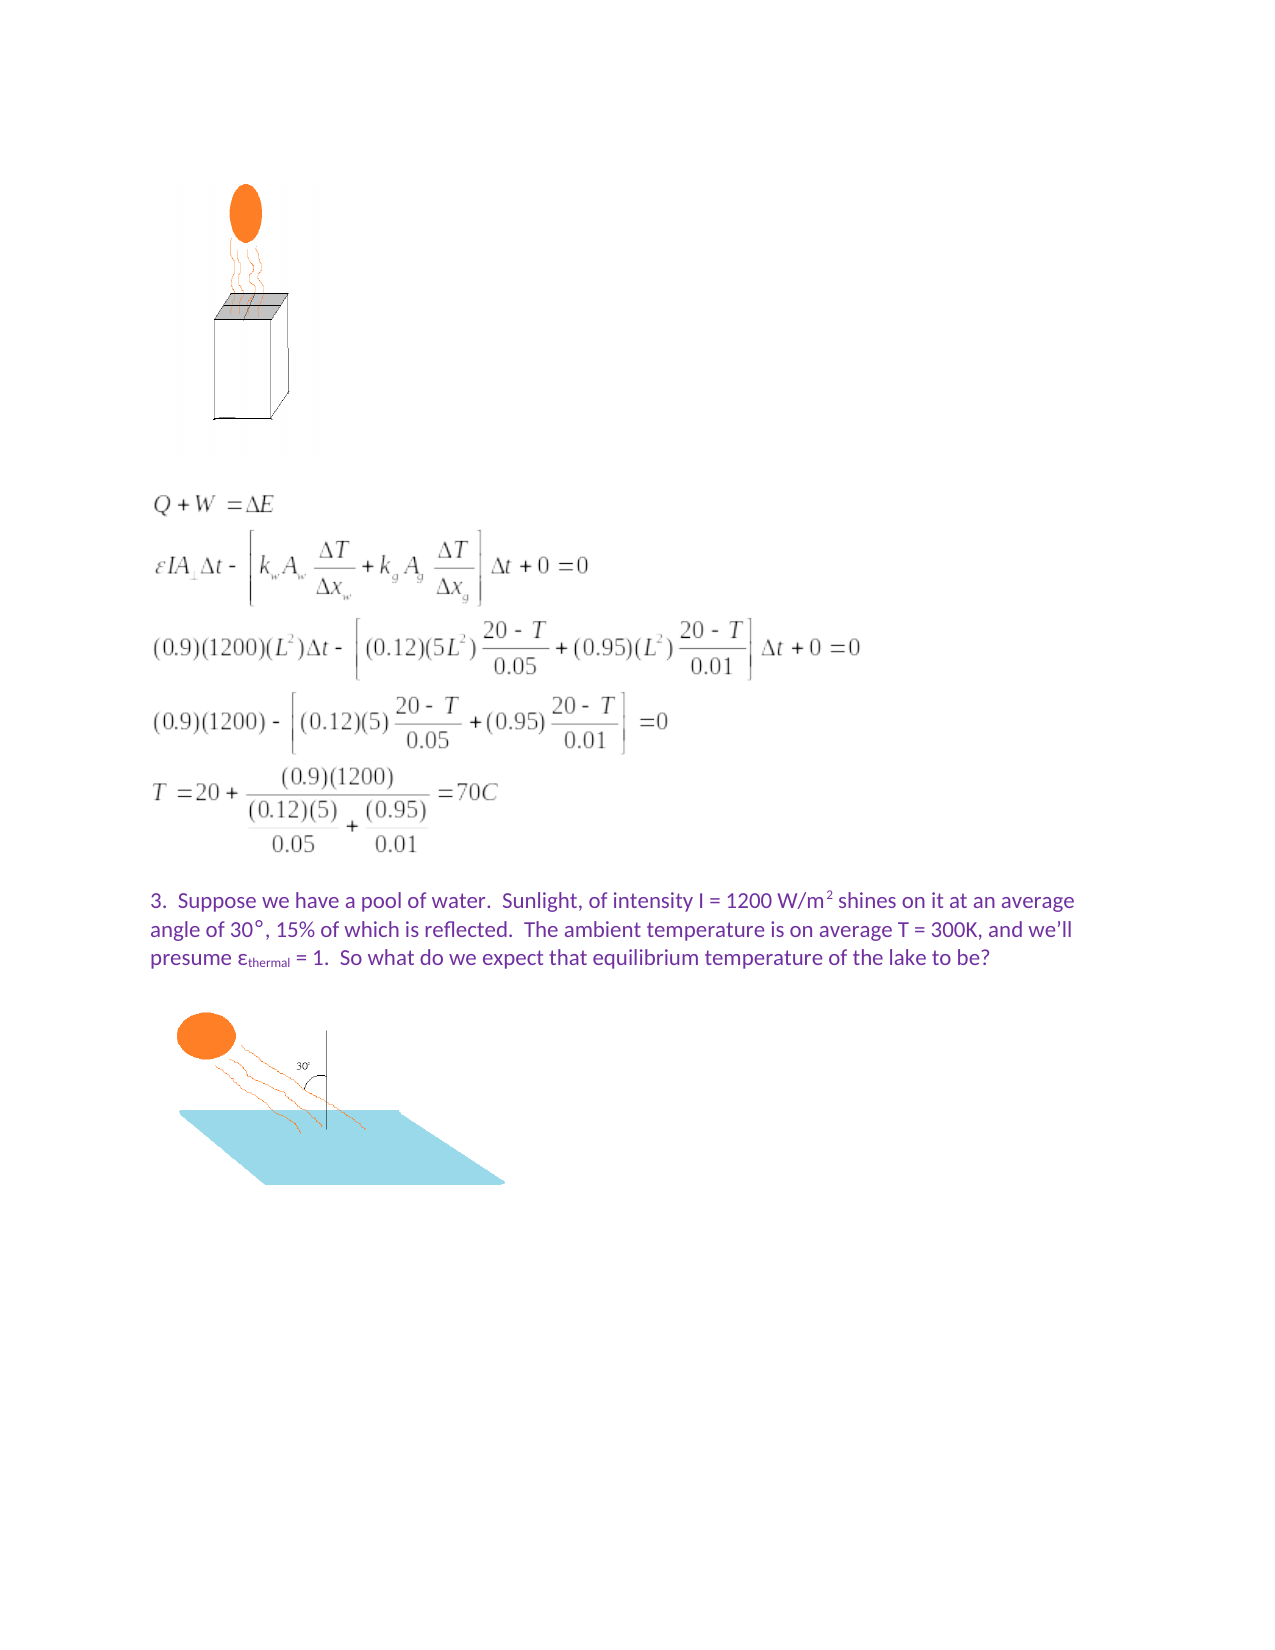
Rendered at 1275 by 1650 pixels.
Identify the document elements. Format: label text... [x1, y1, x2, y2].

picture [150, 178, 352, 462]
text 3. Suppose we have a pool of water. Sunlight, of intensity I = 1200 W/m2 shines on it at an average angle of 30°, 15% of which is reflected. The ambient temperature is on average T = 300K, and we’ll presume εthermal = 1. So what do we expect that equilibrium temperature of the lake to be? [150, 887, 1125, 971]
picture [150, 999, 515, 1224]
